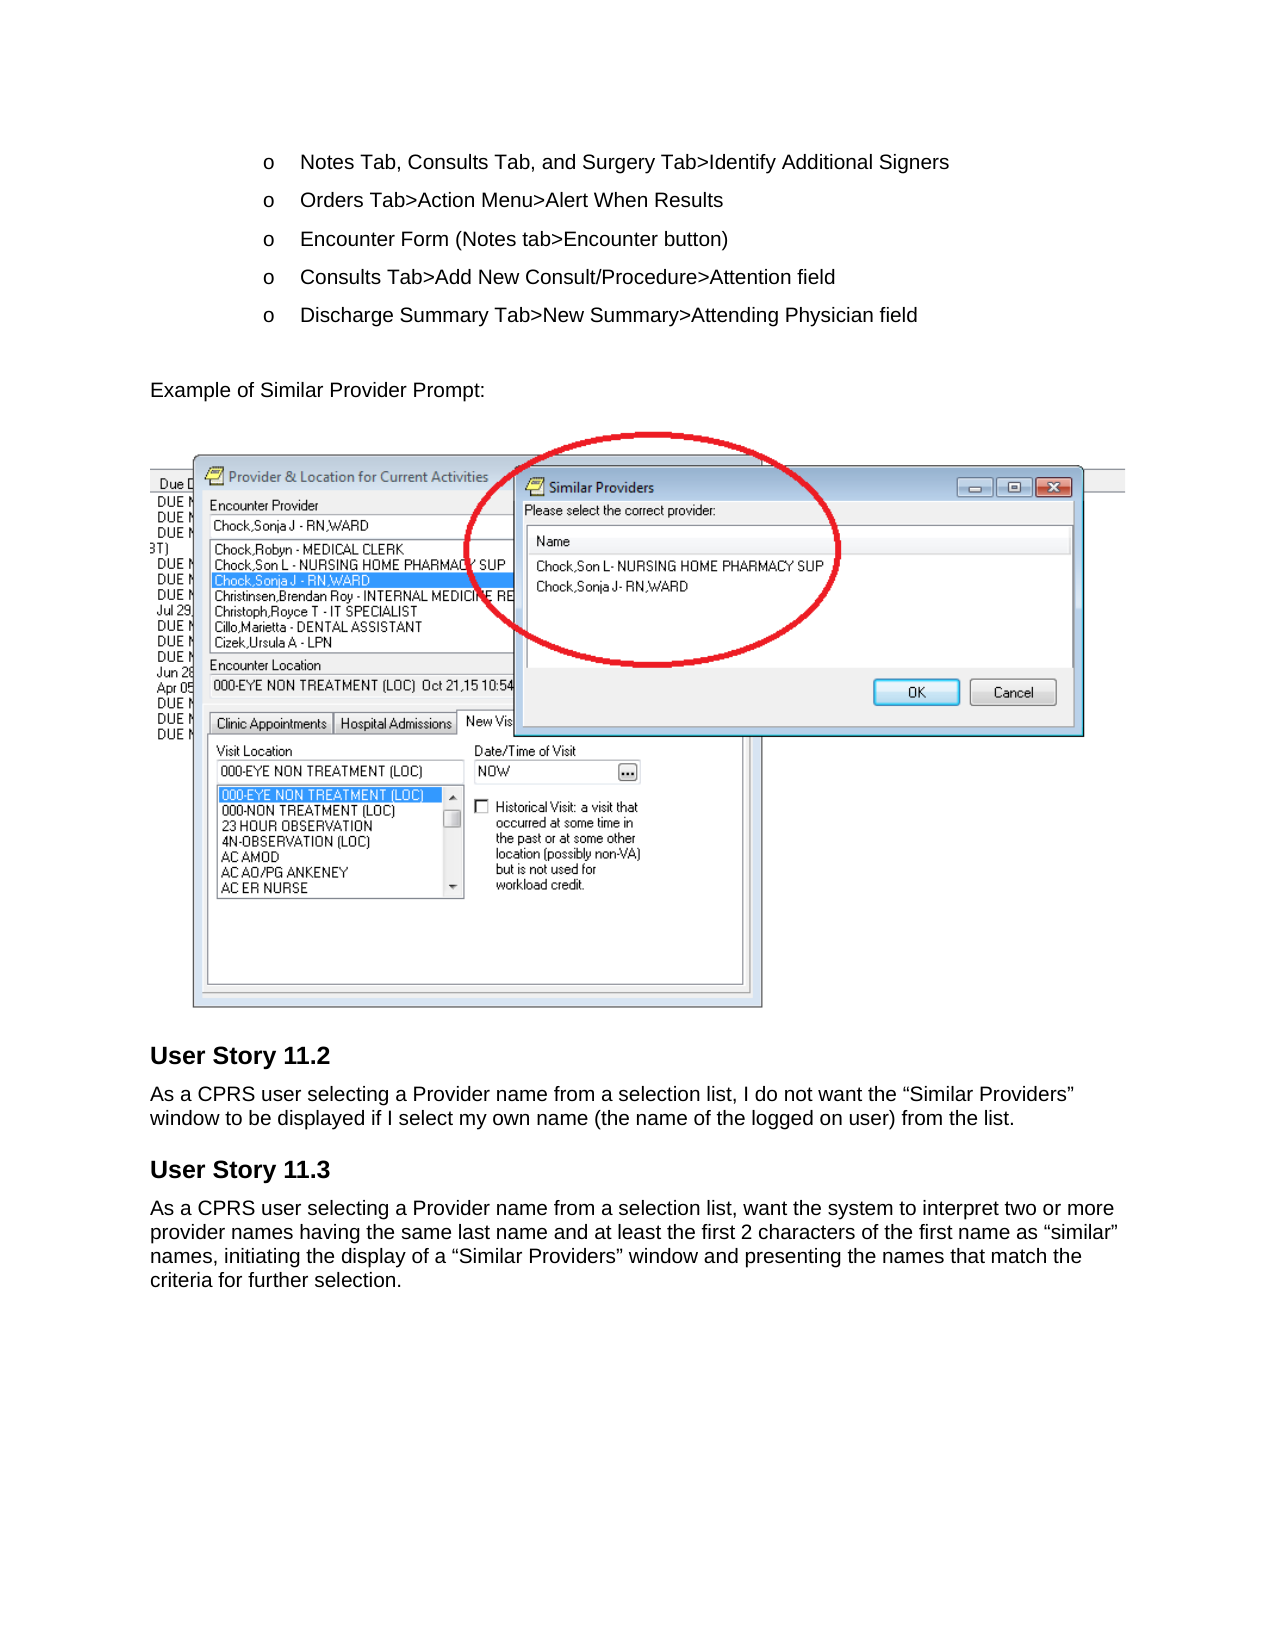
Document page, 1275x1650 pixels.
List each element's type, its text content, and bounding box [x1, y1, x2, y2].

list Orders Tab>Action Menu>Alert When Results [262, 188, 1125, 214]
text Example of Similar Provider Prompt: [150, 378, 1125, 402]
text As a CPRS user selecting a Provider name from a selection list, I do not want the “Similar Providers” window to be displayed if I select my own name (the name of the logged on user) from the list. [150, 1082, 1125, 1130]
list Encounter Form (Notes tab>Encounter button) [262, 227, 1125, 252]
list Notes Tab, Consults Tab, and Surgery Tab>Identify Additional Signers [262, 150, 1125, 176]
subtitle User Story 11.3 [150, 1155, 1125, 1184]
text As a CPRS user selecting a Provider name from a selection list, want the system to interpret two or more provider names having the same last name and at least the first 2 characters of the first name as “similar” names, initiating the display of a “Similar Providers” window and presenting the names that match the criteria for further selection. [150, 1196, 1125, 1292]
list Consults Tab>Add New Consult/Procedure>Attention field [262, 265, 1125, 291]
list Discharge Summary Tab>New Summary>Attending Physician field [262, 303, 1125, 329]
picture [150, 414, 1125, 1016]
subtitle User Story 11.2 [150, 1041, 1125, 1069]
